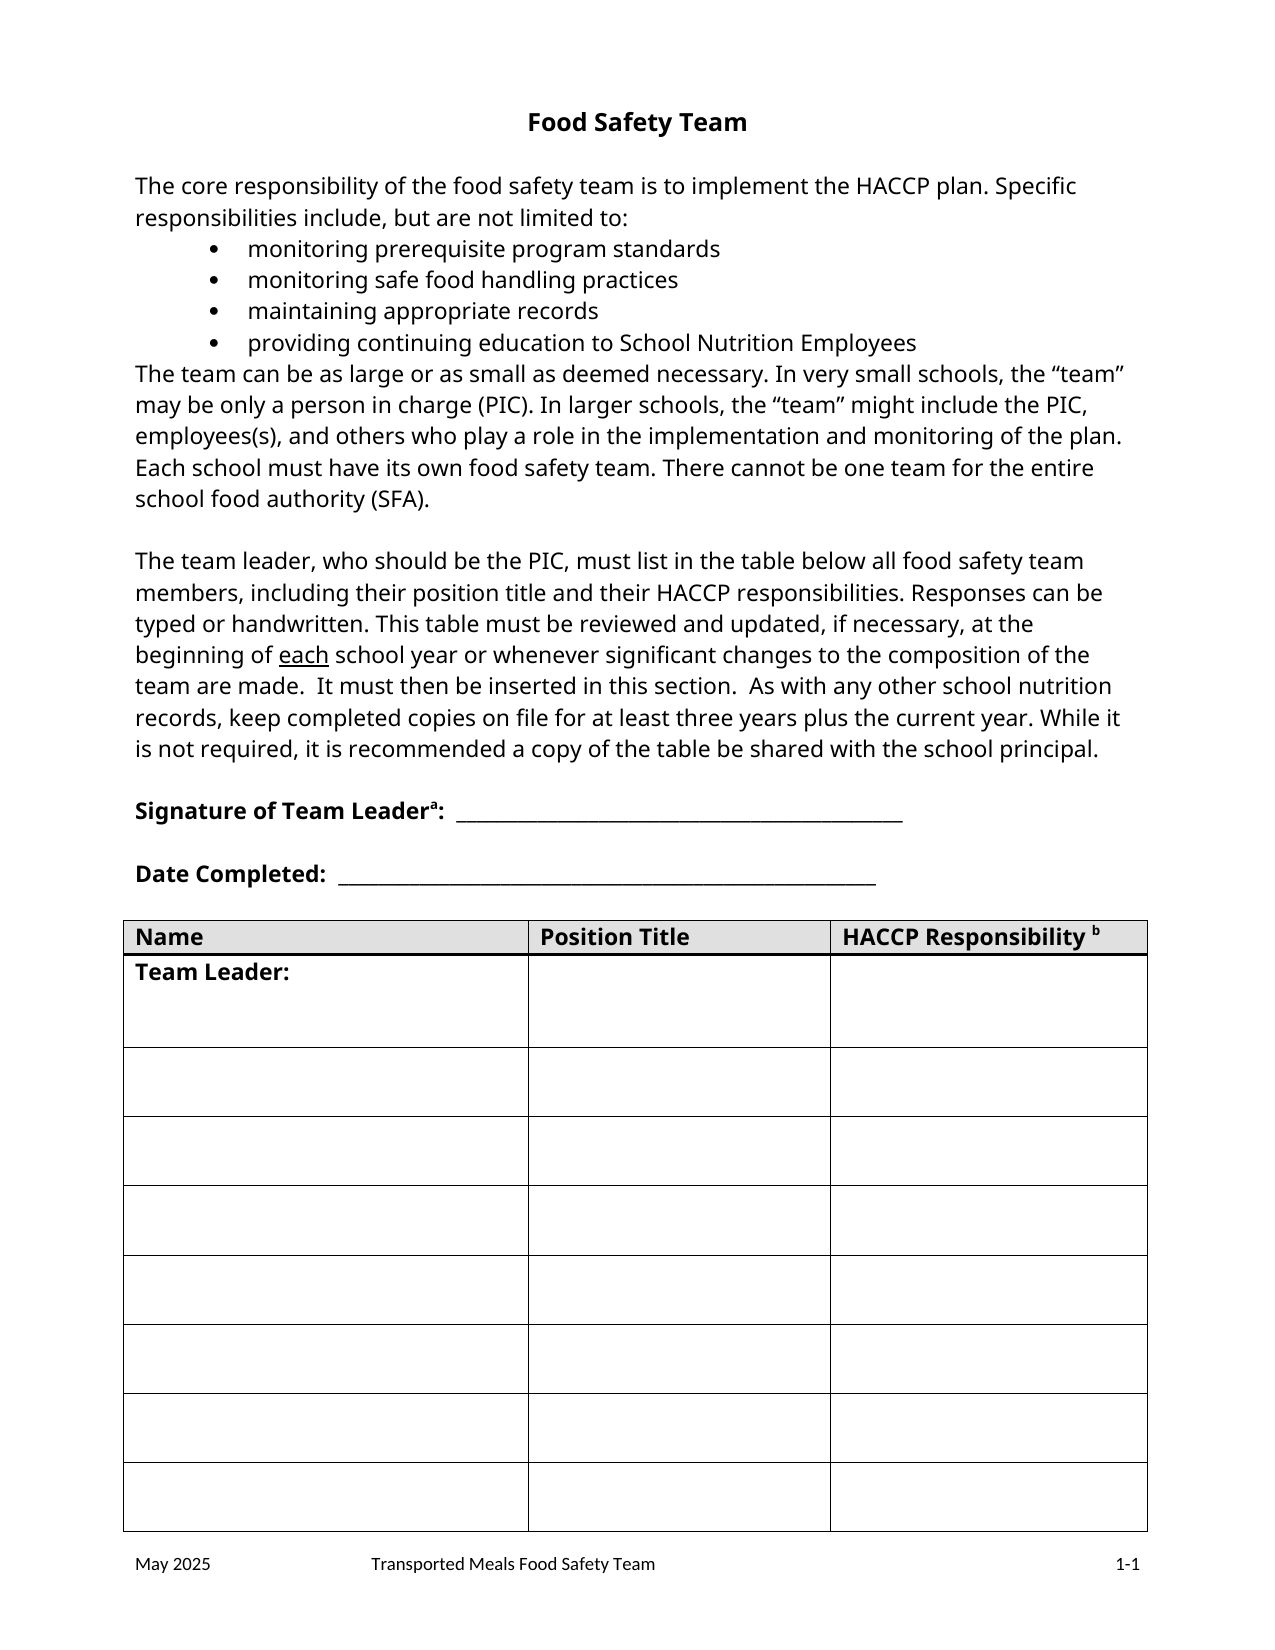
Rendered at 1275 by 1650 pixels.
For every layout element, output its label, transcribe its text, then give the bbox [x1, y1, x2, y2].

table_cell [529, 956, 830, 1047]
list maintaining appropriate records [210, 295, 1140, 327]
text The core responsibility of the food safety team is to implement the HACCP plan. Specific responsibilities include, but are not limited to: [135, 170, 1140, 233]
list monitoring safe food handling practices [210, 264, 1140, 295]
table_header Name [124, 921, 528, 953]
text Signature of Team Leadera: ____________________________________________ [135, 795, 1140, 827]
table_cell [124, 1117, 528, 1185]
table_cell [124, 1256, 528, 1324]
table_cell [831, 1325, 1147, 1393]
table_cell [831, 1394, 1147, 1462]
text The team leader, who should be the PIC, must list in the table below all food safety team members, including their position title and their HACCP responsibilities. Responses can be typed or handwritten. This table must be reviewed and updated, if necessary, at the beginning of each school year or whenever significant changes to the composition of the team are made. It must then be inserted in this section. As with any other school nutrition records, keep completed copies on file for at least three years plus the current year. While it is not required, it is recommended a copy of the table be shared with the school principal. [135, 545, 1140, 764]
table_cell [831, 1117, 1147, 1185]
table_cell Team Leader: [124, 956, 528, 1047]
table_cell [831, 1463, 1147, 1531]
table_cell [124, 1463, 528, 1531]
table_cell [529, 1117, 830, 1185]
table_cell [831, 1186, 1147, 1254]
list monitoring prerequisite program standards [210, 233, 1140, 264]
table_cell [831, 956, 1147, 1047]
text Date Completed: _____________________________________________________ [135, 858, 1140, 889]
table_cell [124, 1186, 528, 1254]
table_header Position Title [529, 921, 830, 953]
table_cell [529, 1394, 830, 1462]
table_cell [831, 1256, 1147, 1324]
table_cell [529, 1463, 830, 1531]
table_cell [529, 1256, 830, 1324]
table_cell [529, 1186, 830, 1254]
table_cell [831, 1048, 1147, 1116]
table_cell [124, 1048, 528, 1116]
table_cell [124, 1394, 528, 1462]
table_cell [124, 1325, 528, 1393]
list providing continuing education to School Nutrition Employees [210, 327, 1140, 358]
table_cell [529, 1325, 830, 1393]
table_header HACCP Responsibility b [831, 921, 1147, 953]
table_cell [529, 1048, 830, 1116]
text The team can be as large or as small as deemed necessary. In very small schools, the “team” may be only a person in charge (PIC). In larger schools, the “team” might include the PIC, employees(s), and others who play a role in the implementation and monitoring of the plan. Each school must have its own food safety team. There cannot be one team for the entire school food authority (SFA). [135, 358, 1140, 514]
subtitle Food Safety Team [135, 105, 1140, 139]
